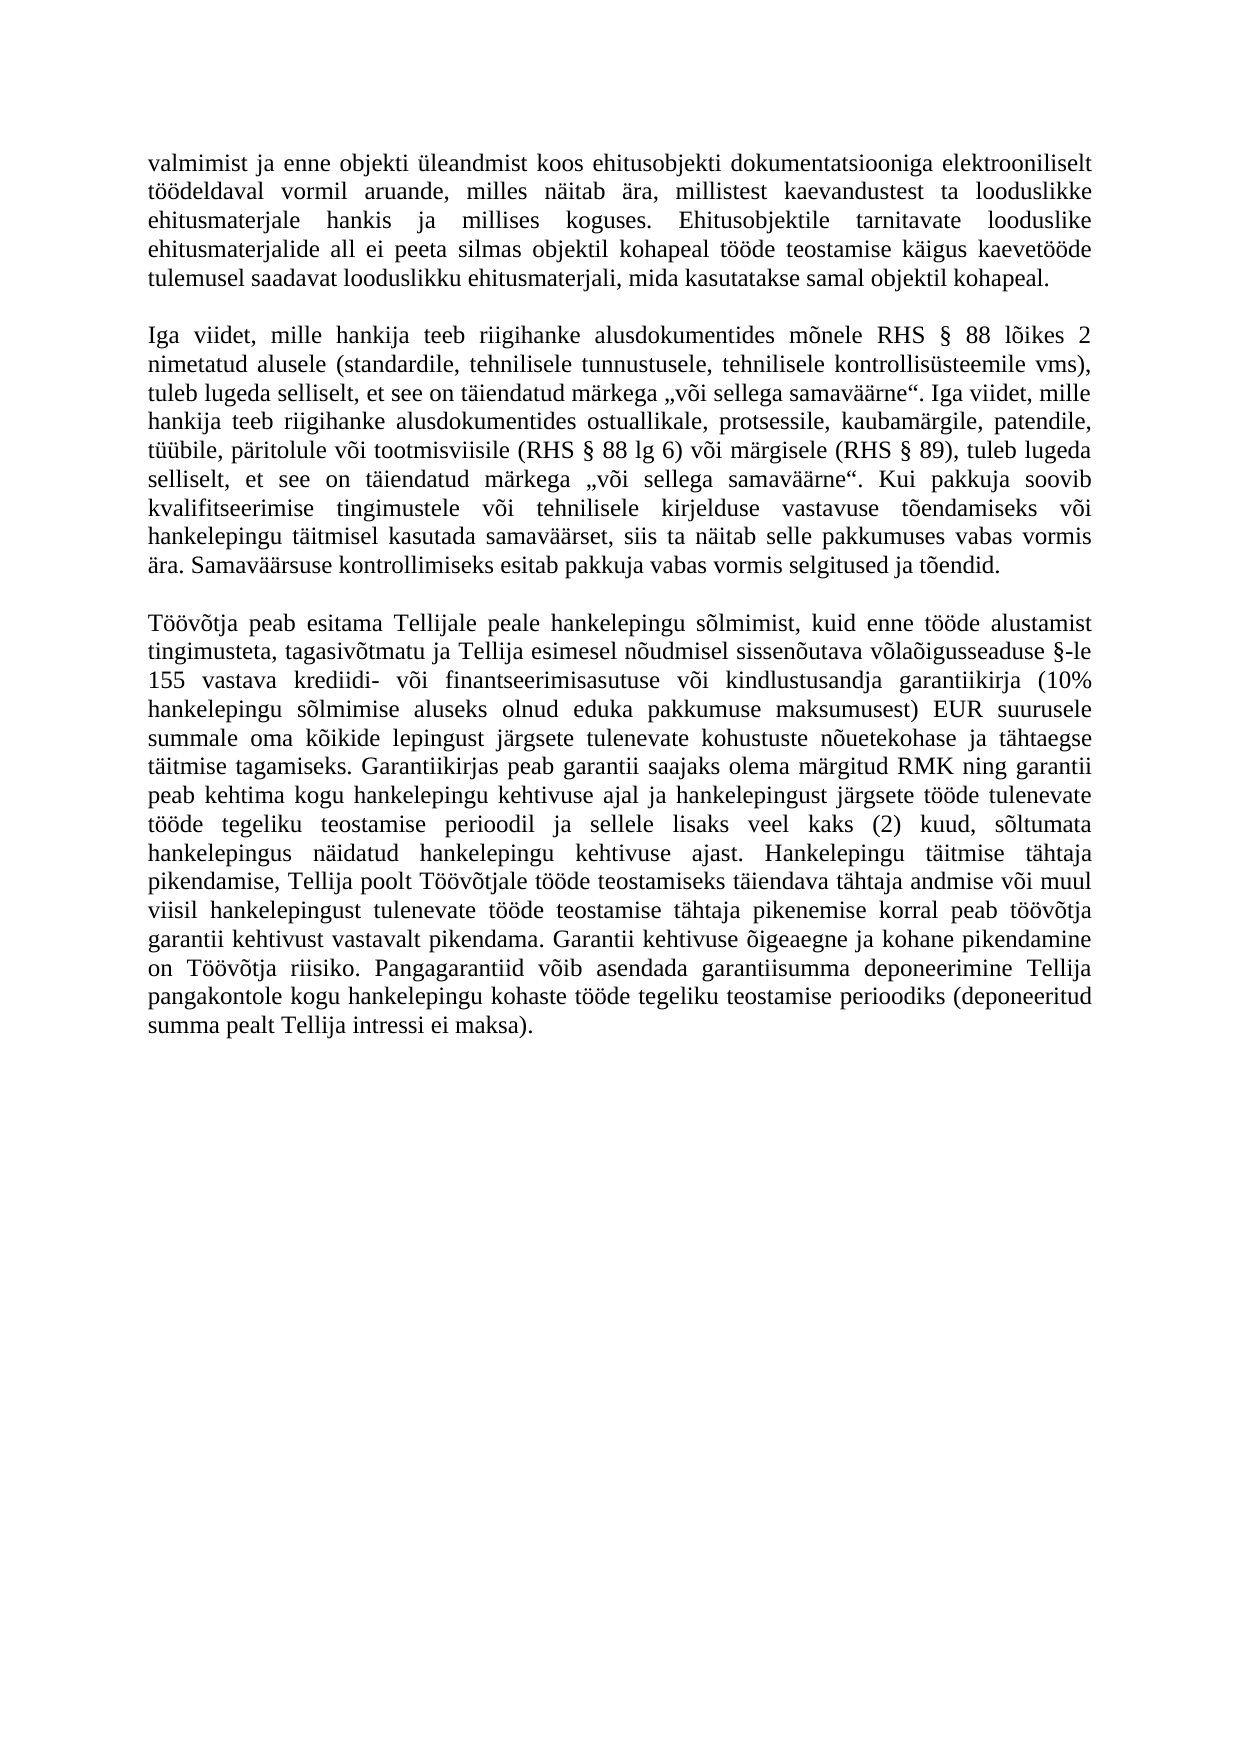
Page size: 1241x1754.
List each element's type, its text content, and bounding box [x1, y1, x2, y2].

text Iga viidet, mille hankija teeb riigihanke alusdokumentides mõnele RHS § 88 lõikes 2 nimetatud alusele (standardile, tehnilisele tunnustusele, tehnilisele kontrollisüsteemile vms), tuleb lugeda selliselt, et see on täiendatud märkega „või sellega samaväärne“. Iga viidet, mille hankija teeb riigihanke alusdokumentides ostuallikale, protsessile, kaubamärgile, patendile, tüübile, päritolule või tootmisviisile (RHS § 88 lg 6) või märgisele (RHS § 89), tuleb lugeda selliselt, et see on täiendatud märkega „või sellega samaväärne“. Kui pakkuja soovib kvalifitseerimise tingimustele või tehnilisele kirjelduse vastavuse tõendamiseks või hankelepingu täitmisel kasutada samaväärset, siis ta näitab selle pakkumuses vabas vormis ära. Samaväärsuse kontrollimiseks esitab pakkuja vabas vormis selgitused ja tõendid. [148, 320, 1093, 579]
text Töövõtja peab esitama Tellijale peale hankelepingu sõlmimist, kuid enne tööde alustamist tingimusteta, tagasivõtmatu ja Tellija esimesel nõudmisel sissenõutava võlaõigusseaduse §-le 155 vastava krediidi- või finantseerimisasutuse või kindlustusandja garantiikirja (10% hankelepingu sõlmimise aluseks olnud eduka pakkumuse maksumusest) EUR suurusele summale oma kõikide lepingust järgsete tulenevate kohustuste nõuetekohase ja tähtaegse täitmise tagamiseks. Garantiikirjas peab garantii saajaks olema märgitud RMK ning garantii peab kehtima kogu hankelepingu kehtivuse ajal ja hankelepingust järgsete tööde tulenevate tööde tegeliku teostamise perioodil ja sellele lisaks veel kaks (2) kuud, sõltumata hankelepingus näidatud hankelepingu kehtivuse ajast. Hankelepingu täitmise tähtaja pikendamise, Tellija poolt Töövõtjale tööde teostamiseks täiendava tähtaja andmise või muul viisil hankelepingust tulenevate tööde teostamise tähtaja pikenemise korral peab töövõtja garantii kehtivust vastavalt pikendama. Garantii kehtivuse õigeaegne ja kohane pikendamine on Töövõtja riisiko. Pangagarantiid võib asendada garantiisumma deponeerimine Tellija pangakontole kogu hankelepingu kohaste tööde tegeliku teostamise perioodiks (deponeeritud summa pealt Tellija intressi ei maksa). [148, 608, 1093, 1039]
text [148, 148, 1093, 291]
